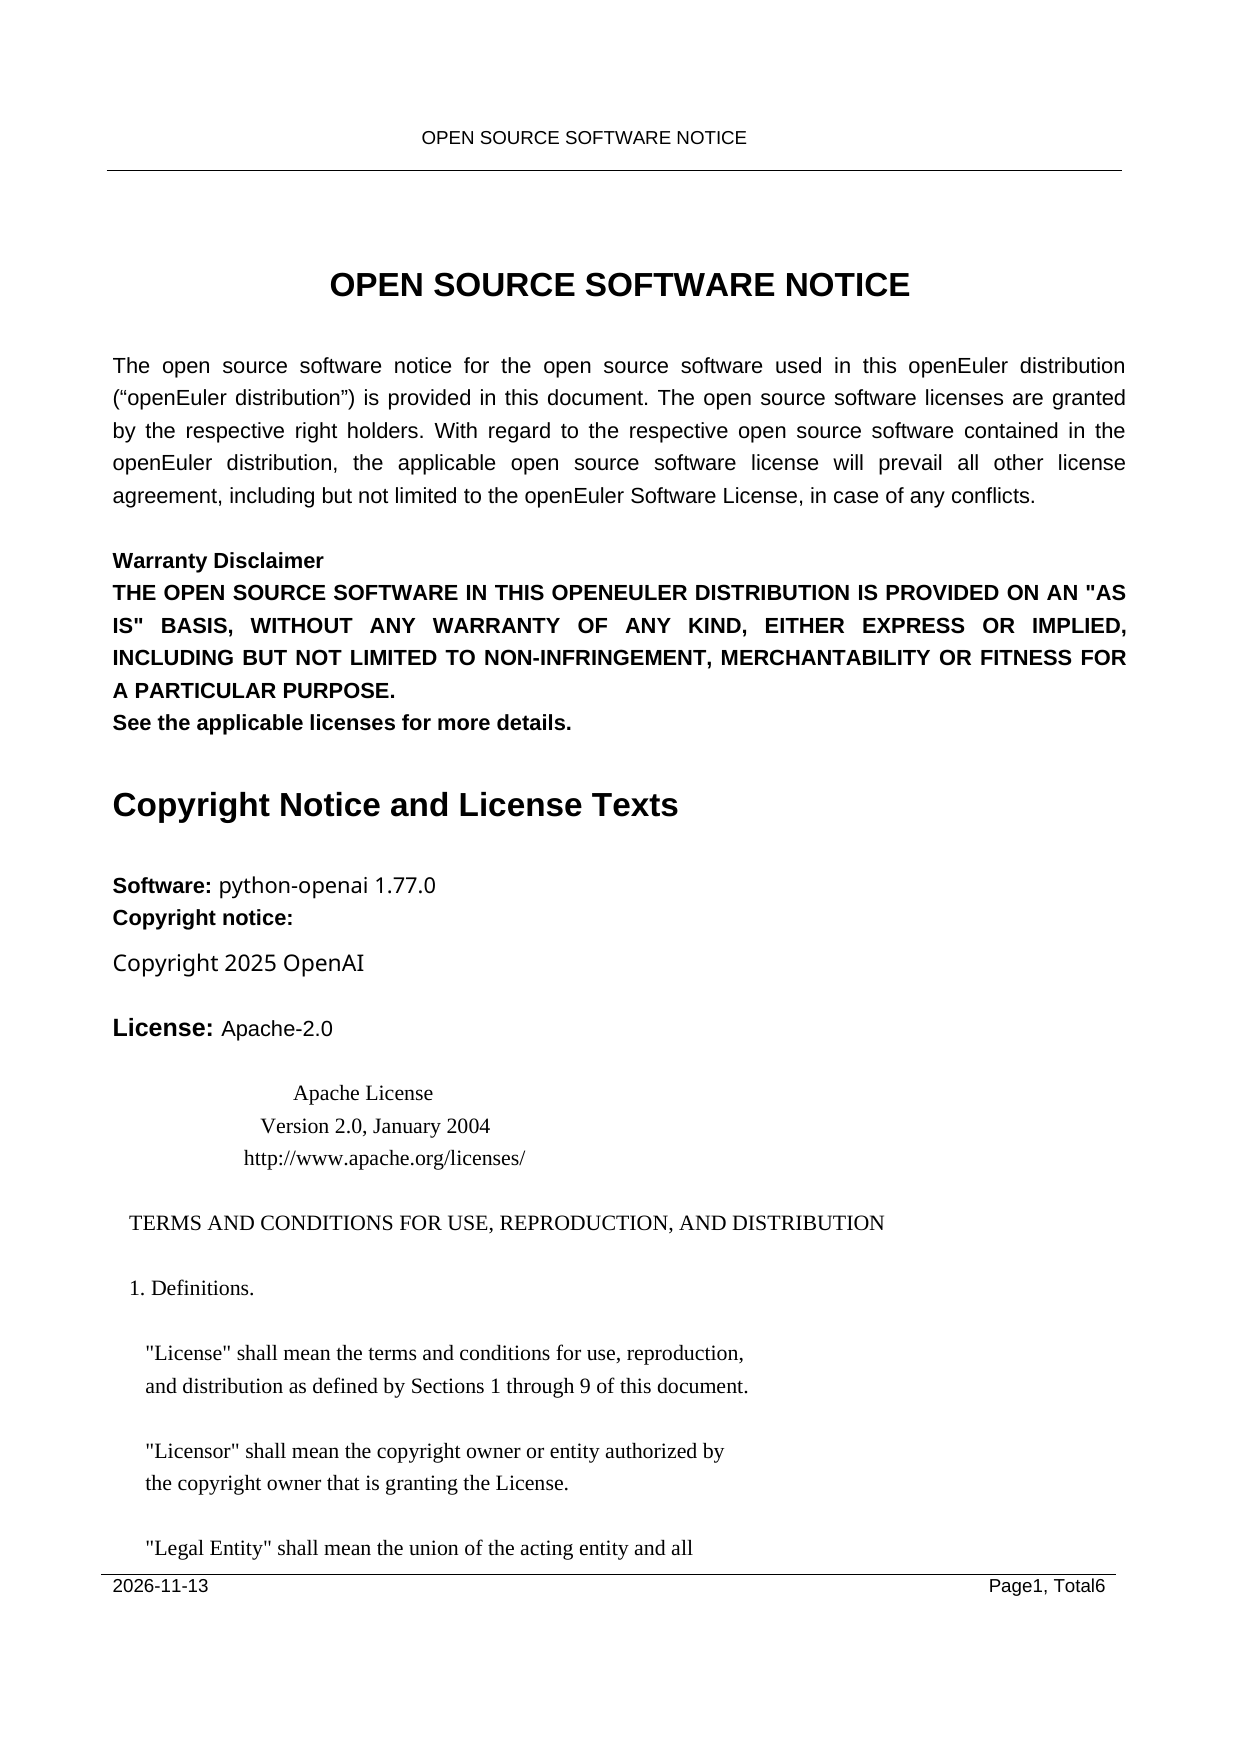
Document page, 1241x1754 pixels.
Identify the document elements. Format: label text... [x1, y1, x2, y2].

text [112, 1044, 1128, 1564]
text Copyright Notice and License Texts [112, 771, 1128, 836]
text Copyright notice: [112, 901, 1128, 934]
text Copyright 2025 OpenAI [112, 947, 1128, 1012]
text THE OPEN SOURCE SOFTWARE IN THIS OPENEULER DISTRIBUTION IS PROVIDED ON AN "AS IS" BASIS, WITHOUT ANY WARRANTY OF ANY KIND, EITHER EXPRESS OR IMPLIED, INCLUDING BUT NOT LIMITED TO NON-INFRINGEMENT, MERCHANTABILITY OR FITNESS FOR A PARTICULAR PURPOSE. See the applicable licenses for more details. [112, 576, 1128, 739]
text The open source software notice for the open source software used in this openEuler distribution (“openEuler distribution”) is provided in this document. The open source software licenses are granted by the respective right holders. With regard to the respective open source software contained in the openEuler distribution, the applicable open source software license will prevail all other license agreement, including but not limited to the openEuler Software License, in case of any conflicts. [112, 349, 1128, 511]
text License: Apache-2.0 [112, 1012, 1128, 1044]
text Warranty Disclaimer [112, 544, 1128, 576]
text OPEN SOURCE SOFTWARE NOTICE [112, 251, 1128, 316]
title Software: python-openai 1.77.0 [112, 869, 1128, 901]
